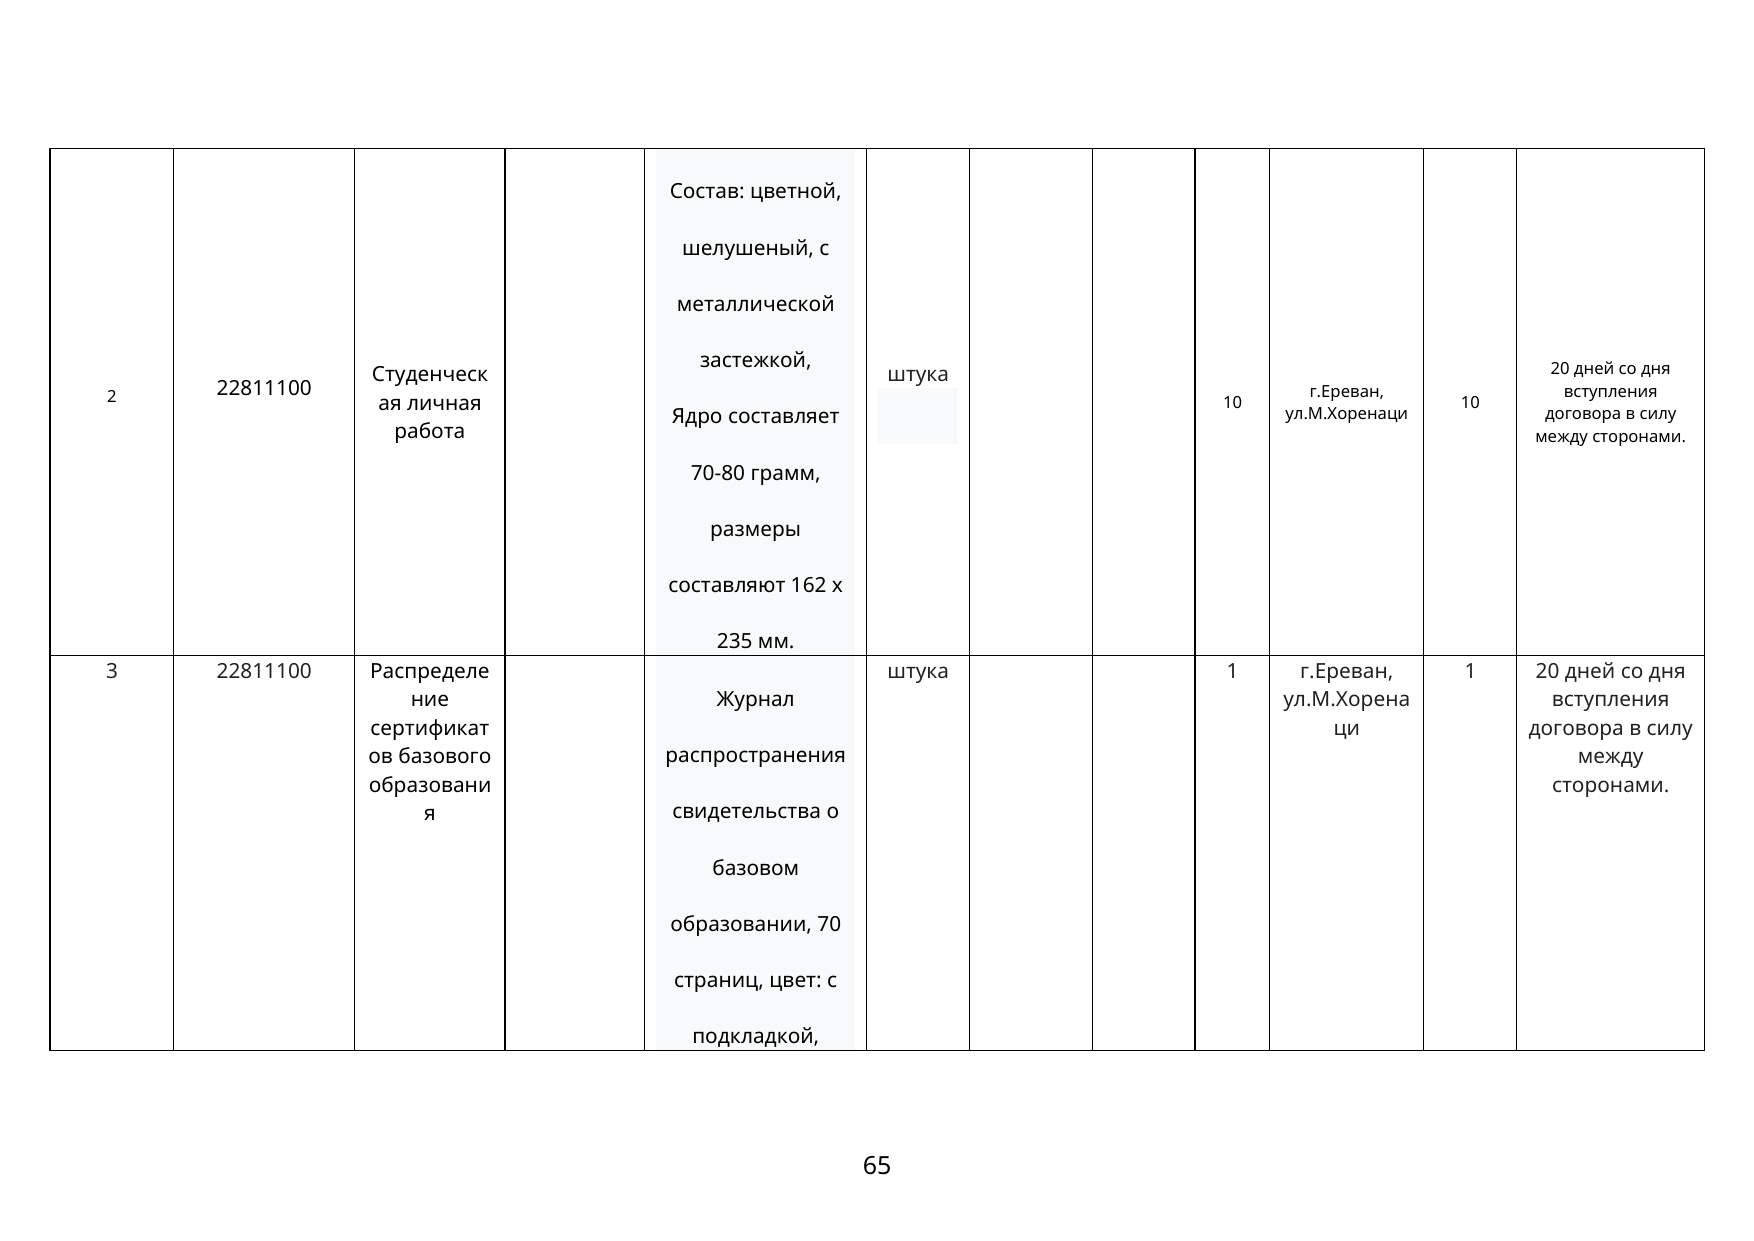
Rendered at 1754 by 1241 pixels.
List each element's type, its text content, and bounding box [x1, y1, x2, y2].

table_cell 20 дней со дня вступления договора в силу между сторонами. [1517, 149, 1704, 655]
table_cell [1517, 656, 1704, 1050]
table_cell [1093, 656, 1194, 1050]
table_cell [1093, 149, 1194, 655]
table_cell 22811100 [174, 149, 354, 655]
table_cell 2 [51, 149, 173, 655]
table_cell г.Ереван, ул.М.Хоренаци [1270, 149, 1423, 655]
table_cell [506, 149, 644, 655]
table_cell 1 [1424, 656, 1516, 1050]
table_cell 10 [1196, 149, 1269, 655]
table_cell [506, 656, 644, 1050]
table_cell 10 [1424, 149, 1516, 655]
table_cell 22811100 [174, 656, 354, 1050]
table_cell 3 [51, 656, 173, 1050]
table_cell штука [867, 656, 969, 1050]
table_cell 1 [1196, 656, 1269, 1050]
table_cell Студенческая личная работа [355, 149, 504, 655]
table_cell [1270, 656, 1423, 1050]
table_cell [970, 656, 1092, 1050]
table_cell [970, 149, 1092, 655]
table_cell штука [867, 149, 969, 655]
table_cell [355, 656, 504, 1050]
